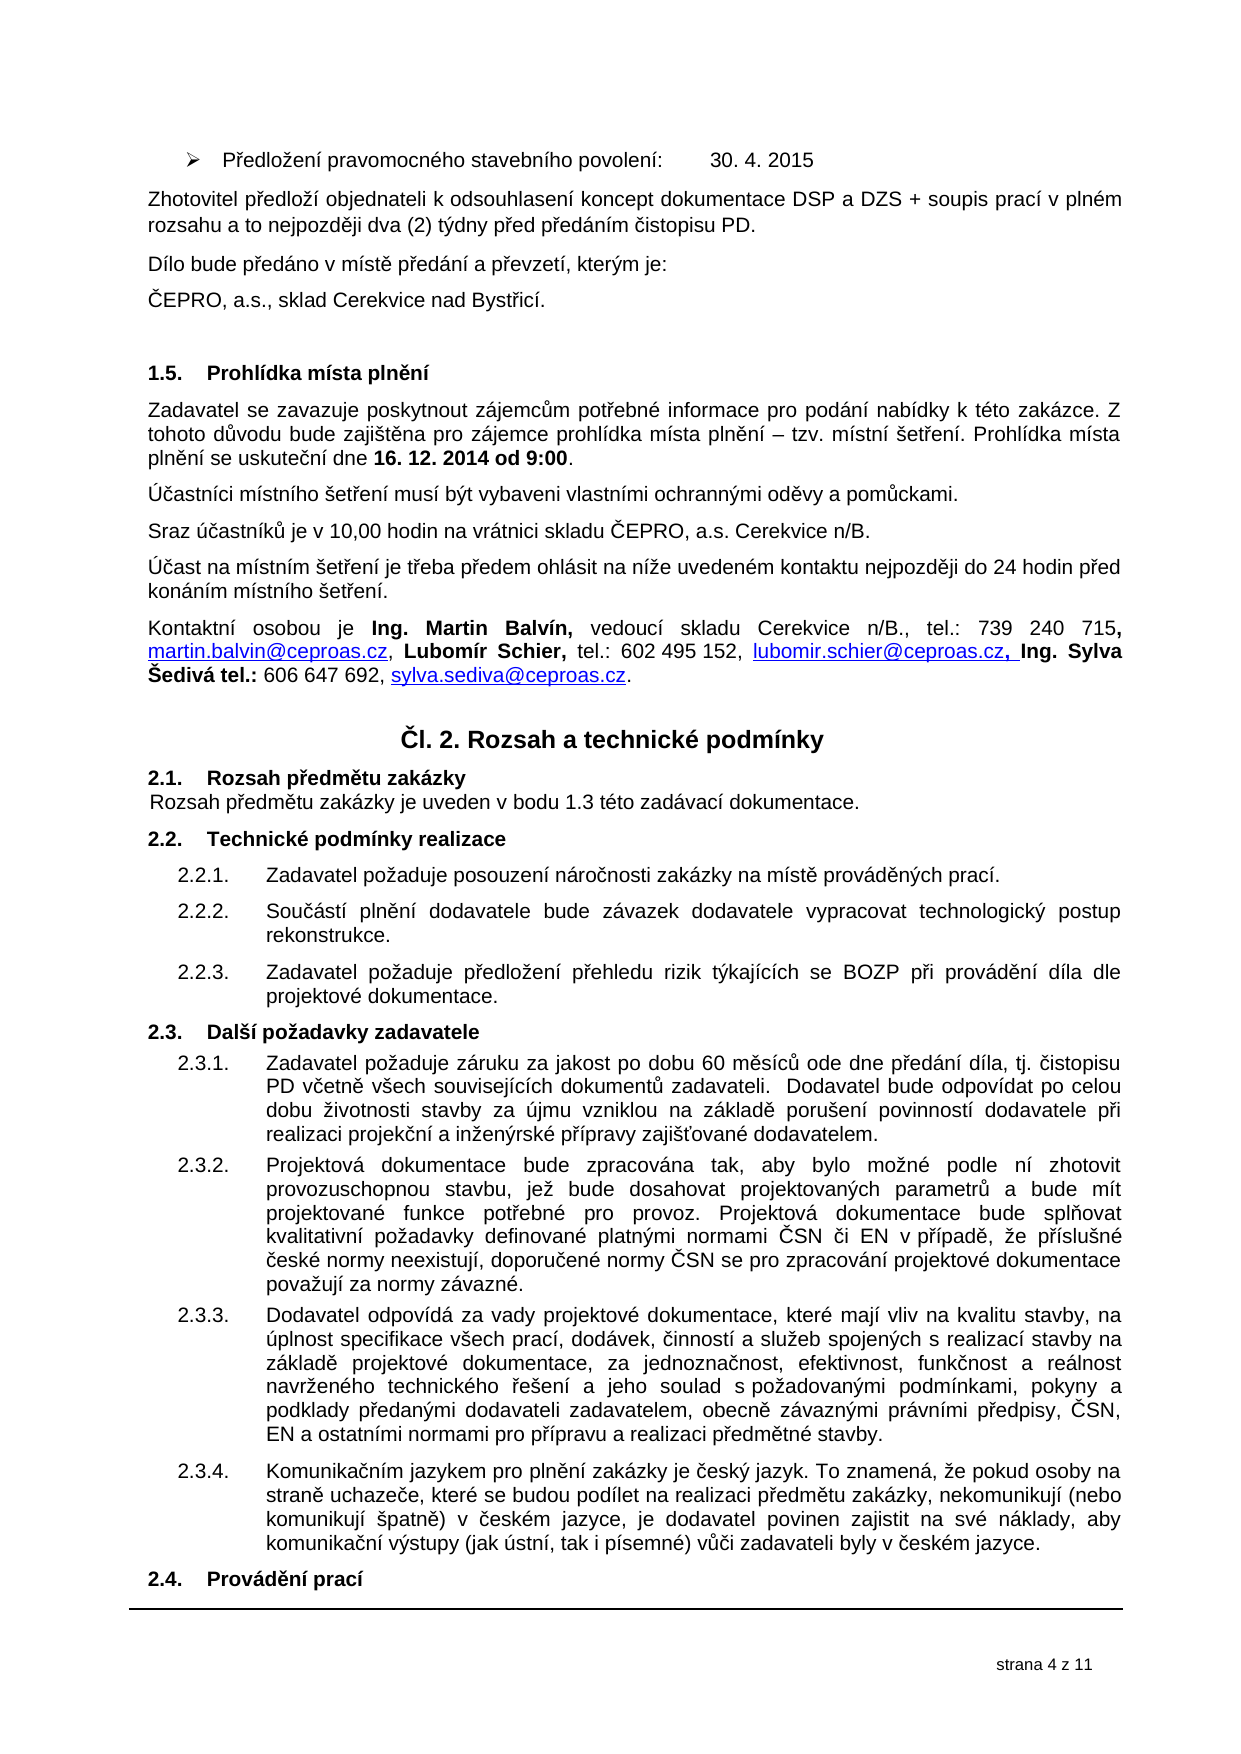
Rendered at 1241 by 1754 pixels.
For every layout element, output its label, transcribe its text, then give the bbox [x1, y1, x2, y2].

text Zadavatel požaduje záruku za jakost po dobu 60 měsíců ode dne předání díla, tj. čistopisu PD včetně všech souvisejících dokumentů zadavateli. Dodavatel bude odpovídat po celou dobu životnosti stavby za újmu vzniklou na základě porušení povinností dodavatele při realizaci projekční a inženýrské přípravy zajišťované dodavatelem. [177, 1050, 1122, 1146]
text Účastníci místního šetření musí být vybaveni vlastními ochrannými oděvy a pomůckami. [148, 482, 1122, 506]
text Dílo bude předáno v místě předání a převzetí, kterým je: [148, 252, 1122, 276]
text Součástí plnění dodavatele bude závazek dodavatele vypracovat technologický postup rekonstrukce. [177, 899, 1122, 947]
text Prohlídka místa plnění [148, 361, 1122, 385]
text Rozsah předmětu zakázky [148, 766, 1122, 790]
text Komunikačním jazykem pro plnění zakázky je český jazyk. To znamená, že pokud osoby na straně uchazeče, které se budou podílet na realizaci předmětu zakázky, nekomunikují (nebo komunikují špatně) v českém jazyce, je dodavatel povinen zajistit na své náklady, aby komunikační výstupy (jak ústní, tak i písemné) vůči zadavateli byly v českém jazyce. [177, 1459, 1122, 1554]
text Zhotovitel předloží objednateli k odsouhlasení koncept dokumentace DSP a DZS + soupis prací v plném rozsahu a to nejpozději dva (2) týdny před předáním čistopisu PD. [148, 187, 1122, 237]
list Předložení pravomocného stavebního povolení: 30. 4. 2015 [185, 148, 1122, 172]
text Dodavatel odpovídá za vady projektové dokumentace, které mají vliv na kvalitu stavby, na úplnost specifikace všech prací, dodávek, činností a služeb spojených s realizací stavby na základě projektové dokumentace, za jednoznačnost, efektivnost, funkčnost a reálnost navrženého technického řešení a jeho soulad s požadovanými podmínkami, pokyny a podklady předanými dodavateli zadavatelem, obecně závaznými právními předpisy, ČSN, EN a ostatními normami pro přípravu a realizaci předmětné stavby. [177, 1302, 1122, 1446]
text Technické podmínky realizace [148, 826, 1122, 850]
text Projektová dokumentace bude zpracována tak, aby bylo možné podle ní zhotovit provozuschopnou stavbu, jež bude dosahovat projektovaných parametrů a bude mít projektované funkce potřebné pro provoz. Projektová dokumentace bude splňovat kvalitativní požadavky definované platnými normami ČSN či EN v případě, že příslušné české normy neexistují, doporučené normy ČSN se pro zpracování projektové dokumentace považují za normy závazné. [177, 1152, 1122, 1296]
text Sraz účastníků je v 10,00 hodin na vrátnici skladu ČEPRO, a.s. Cerekvice n/B. [148, 518, 1122, 542]
text ČEPRO, a.s., sklad Cerekvice nad Bystřicí. [148, 288, 1122, 312]
text Zadavatel požaduje posouzení náročnosti zakázky na místě prováděných prací. [177, 863, 1122, 887]
text Provádění prací [148, 1567, 1122, 1591]
subtitle Rozsah předmětu zakázky je uveden v bodu 1.3 této zadávací dokumentace. [149, 790, 1122, 814]
text Zadavatel se zavazuje poskytnout zájemcům potřebné informace pro podání nabídky k této zakázce. Z tohoto důvodu bude zajištěna pro zájemce prohlídka místa plnění – tzv. místní šetření. Prohlídka místa plnění se uskuteční dne 16. 12. 2014 od 9:00. [148, 398, 1122, 469]
text Účast na místním šetření je třeba předem ohlásit na níže uvedeném kontaktu nejpozději do 24 hodin před konáním místního šetření. [148, 555, 1122, 603]
text Rozsah a technické podmínky [102, 725, 1122, 753]
text Další požadavky zadavatele [148, 1020, 1122, 1044]
text Kontaktní osobou je Ing. Martin Balvín, vedoucí skladu Cerekvice n/B., tel.: 739 240 715, martin.balvin@ceproas.cz, Lubomír Schier, tel.: 602 495 152, lubomir.schier@ceproas.cz, Ing. Sylva Šedivá tel.: 606 647 692, sylva.sediva@ceproas.cz. [148, 615, 1122, 687]
text Zadavatel požaduje předložení přehledu rizik týkajících se BOZP při provádění díla dle projektové dokumentace. [177, 960, 1122, 1008]
